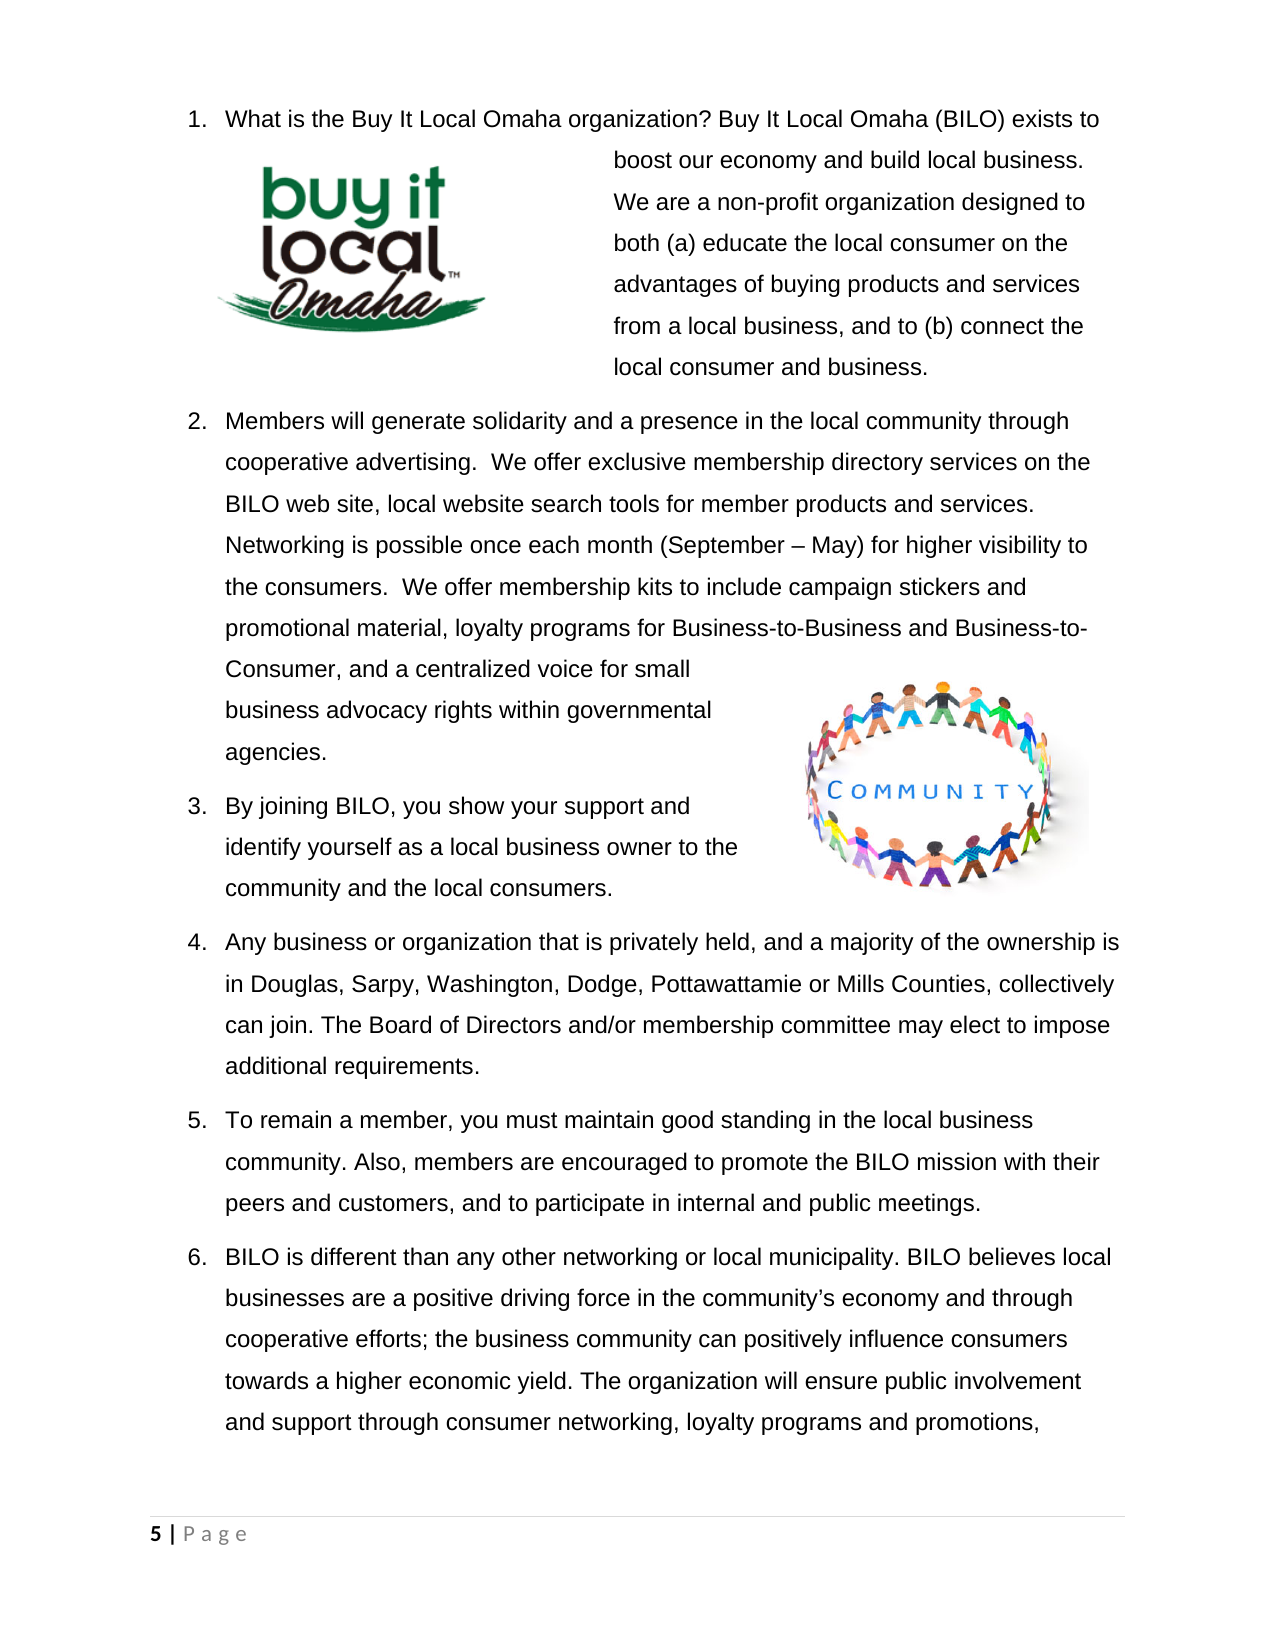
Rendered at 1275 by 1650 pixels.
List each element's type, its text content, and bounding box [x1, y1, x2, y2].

list To remain a member, you must maintain good standing in the local business community. Also, members are encouraged to promote the BILO mission with their peers and customers, and to participate in internal and public meetings. [187, 1106, 1125, 1216]
picture [203, 136, 520, 358]
list Any business or organization that is privately held, and a majority of the ownership is in Douglas, Sarpy, Washington, Dodge, Pottawattamie or Mills Counties, collectively can join. The Board of Directors and/or membership committee may elect to impose additional requirements. [187, 928, 1125, 1080]
list By joining BILO, you show your support and identify yourself as a local business owner to the community and the local consumers. [187, 792, 1125, 902]
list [187, 1243, 1125, 1436]
picture [789, 675, 1089, 897]
list Members will generate solidarity and a presence in the local community through cooperative advertising. We offer exclusive membership directory services on the BILO web site, local website search tools for member products and services. Networking is possible once each month (September – May) for higher visibility to the consumers. We offer membership kits to include campaign stickers and promotional material, loyalty programs for Business-to-Business and Business-to-Consumer, and a centralized voice for small business advocacy rights within governmental agencies. [187, 407, 1125, 765]
